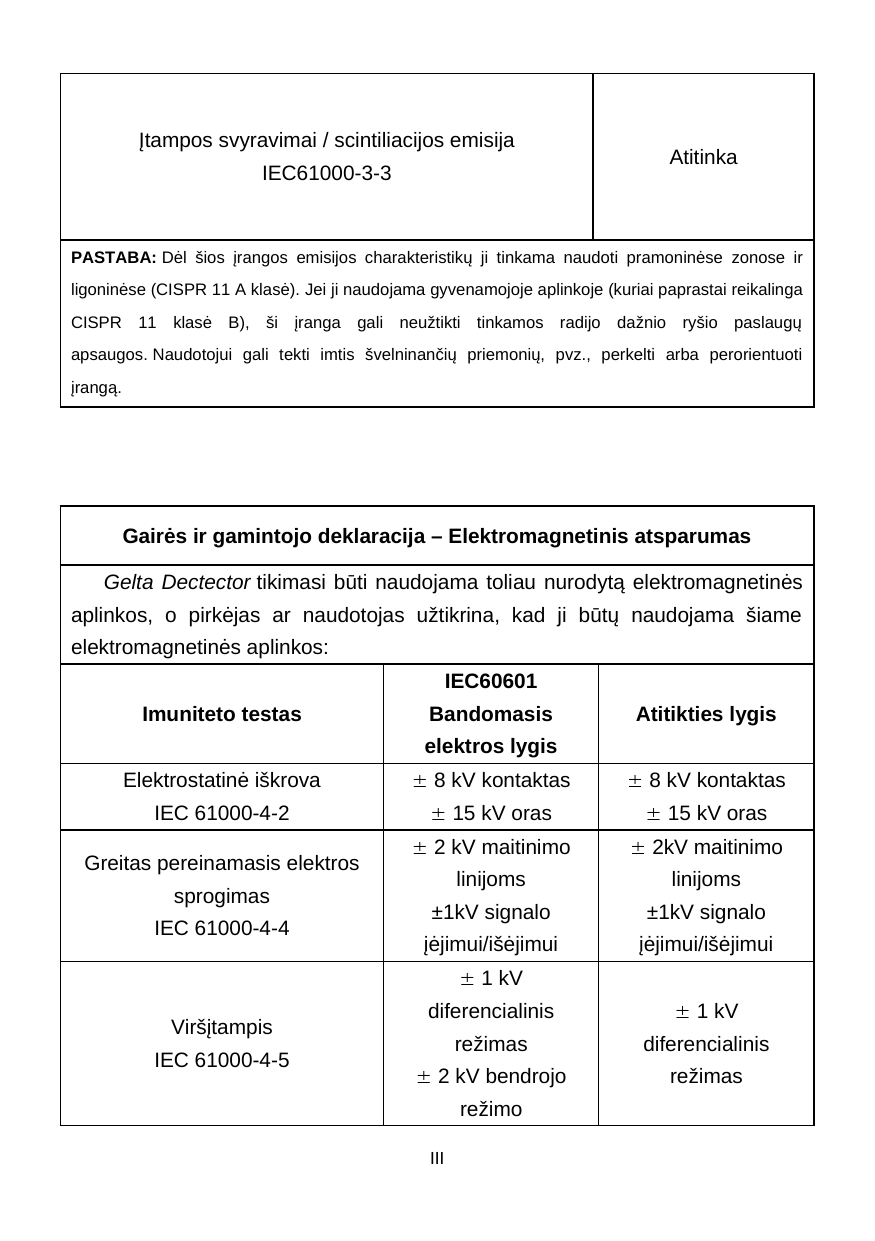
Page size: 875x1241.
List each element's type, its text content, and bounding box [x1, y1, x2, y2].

table_cell Atitinka [594, 74, 813, 239]
table_cell Gelta Dectector tikimasi būti naudojama toliau nurodytą elektromagnetinės aplinkos, o pirkėjas ar naudotojas užtikrina, kad ji būtų naudojama šiame elektromagnetinės aplinkos: [61, 566, 813, 663]
table_cell Įtampos svyravimai / scintiliacijos emisija IEC61000-3-3 [61, 74, 592, 239]
table_cell 8 kV kontaktas 15 kV oras [599, 764, 813, 829]
table_cell 8 kV kontaktas 15 kV oras [384, 764, 598, 829]
table_cell IEC60601 Bandomasis elektros lygis [384, 665, 598, 762]
table_header Gairės ir gamintojo deklaracija – Elektromagnetinis atsparumas [61, 507, 813, 564]
table_cell 2 kV maitinimo linijoms ±1kV signalo įėjimui/išėjimui [384, 831, 598, 961]
table_cell 1 kV diferencialinis režimas 2 kV bendrojo režimo [384, 962, 598, 1124]
table_cell 2kV maitinimo linijoms ±1kV signalo įėjimui/išėjimui [599, 831, 813, 961]
table_cell Viršįtampis IEC 61000-4-5 [61, 962, 383, 1124]
table_cell Imuniteto testas [61, 665, 383, 762]
table_cell Elektrostatinė iškrova IEC 61000-4-2 [61, 764, 383, 829]
table_cell Atitikties lygis [599, 665, 813, 762]
table_cell Greitas pereinamasis elektros sprogimas IEC 61000-4-4 [61, 831, 383, 961]
table_cell 1 kV diferencialinis režimas [599, 962, 813, 1124]
table_cell PASTABA: Dėl šios įrangos emisijos charakteristikų ji tinkama naudoti pramoninėse zonose ir ligoninėse (CISPR 11 A klasė). Jei ji naudojama gyvenamojoje aplinkoje (kuriai paprastai reikalinga CISPR 11 klasė B), ši įranga gali neužtikti tinkamos radijo dažnio ryšio paslaugų apsaugos. Naudotojui gali tekti imtis švelninančių priemonių, pvz., perkelti arba perorientuoti įrangą. [61, 241, 813, 406]
